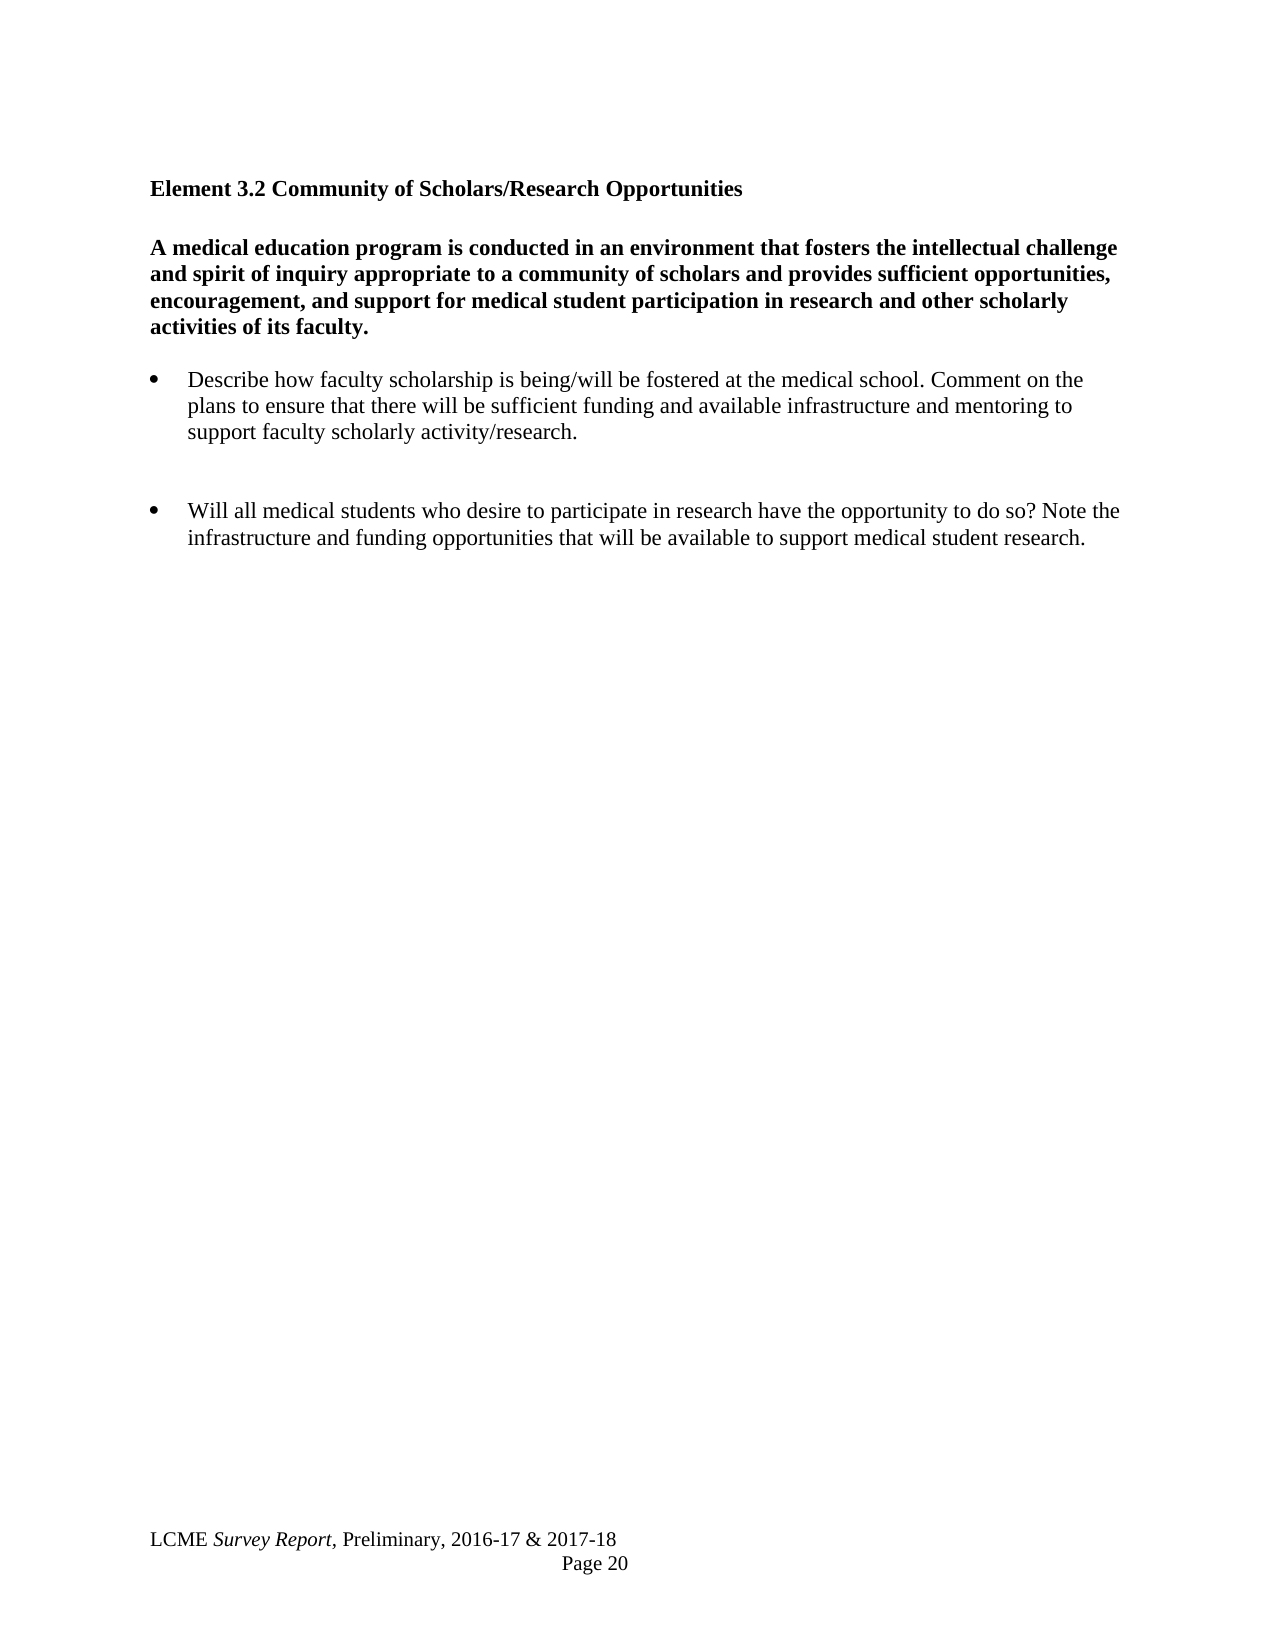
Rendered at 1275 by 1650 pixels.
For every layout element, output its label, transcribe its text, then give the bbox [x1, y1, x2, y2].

text A medical education program is conducted in an environment that fosters the intellectual challenge and spirit of inquiry appropriate to a community of scholars and provides sufficient opportunities, encouragement, and support for medical student participation in research and other scholarly activities of its faculty. [150, 234, 1125, 339]
list Will all medical students who desire to participate in research have the opportunity to do so? Note the infrastructure and funding opportunities that will be available to support medical student research. [150, 497, 1125, 550]
subtitle Element 3.2 Community of Scholars/Research Opportunities [150, 175, 1125, 201]
list Describe how faculty scholarship is being/will be fostered at the medical school. Comment on the plans to ensure that there will be sufficient funding and available infrastructure and mentoring to support faculty scholarly activity/research. [150, 366, 1125, 445]
